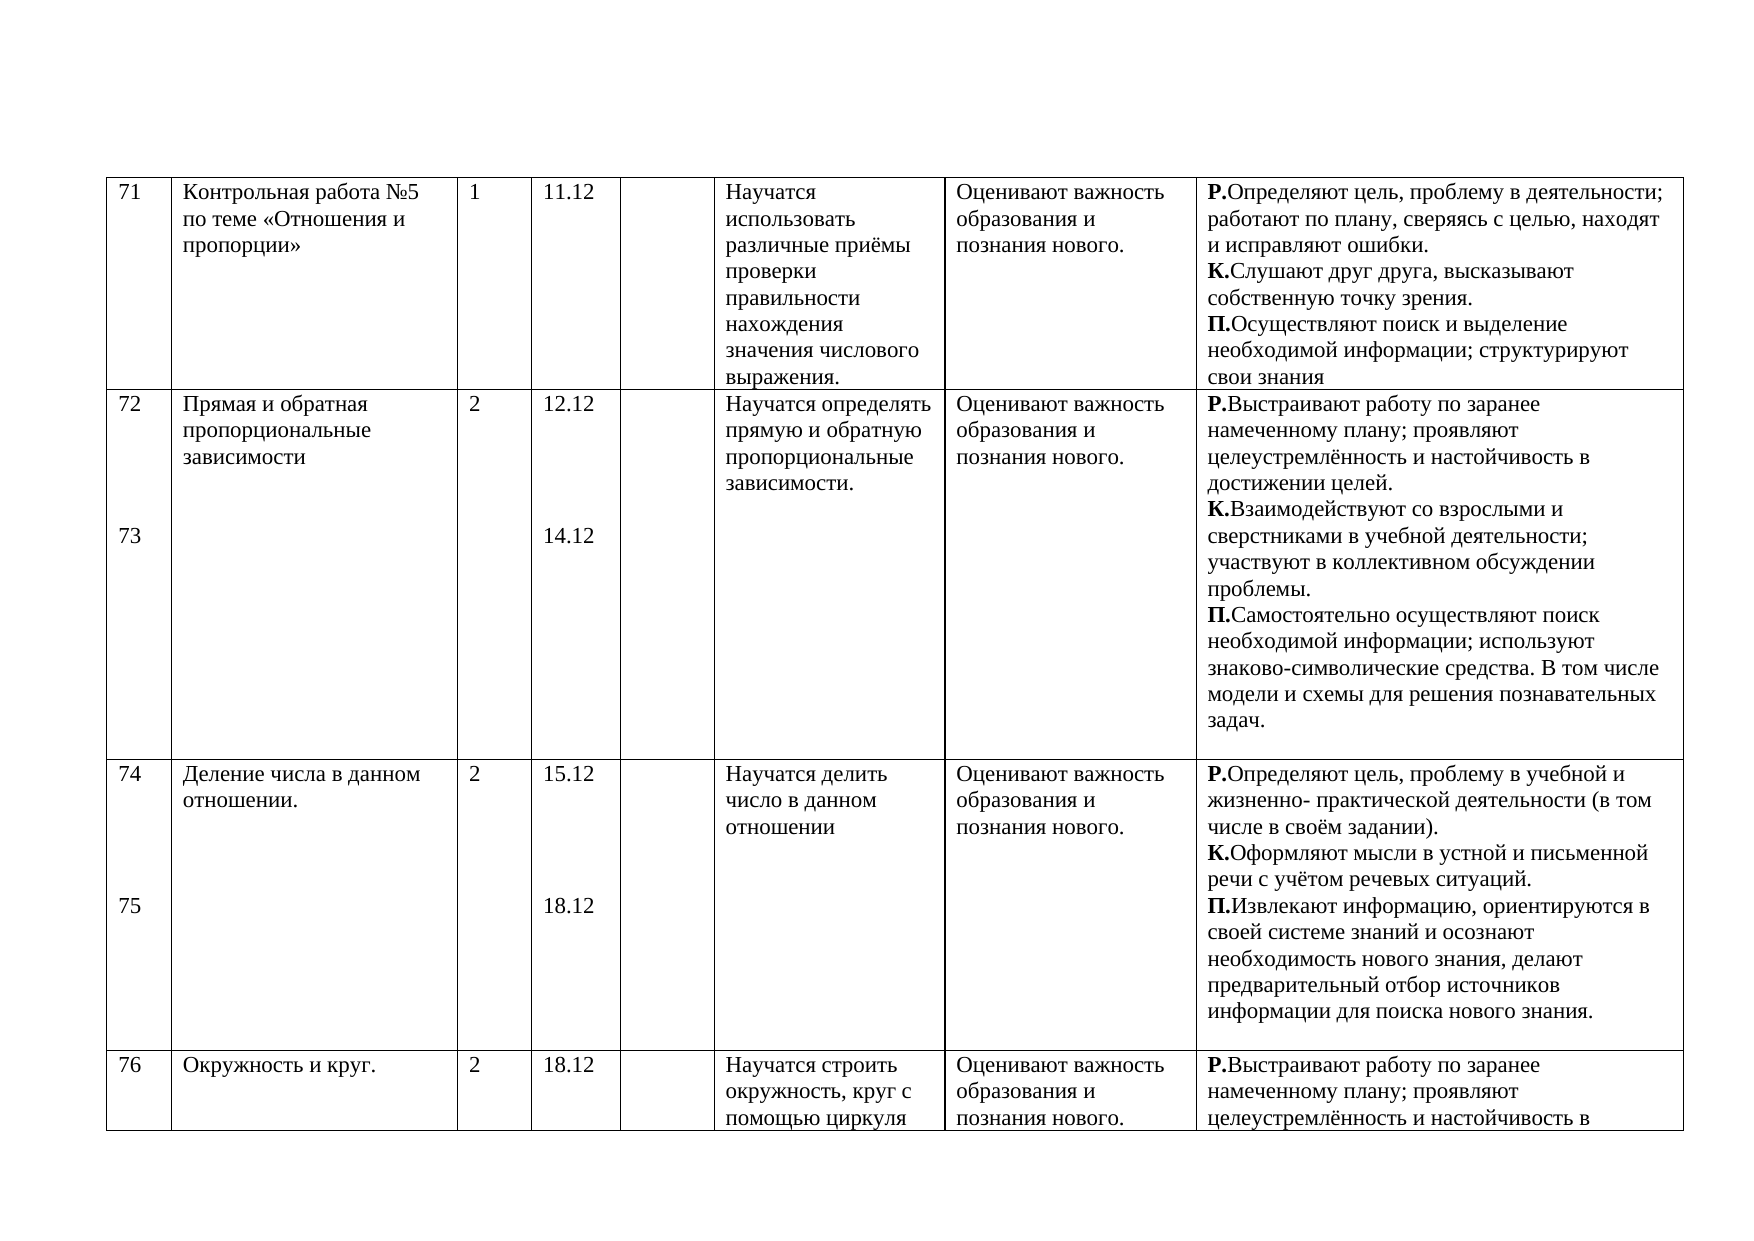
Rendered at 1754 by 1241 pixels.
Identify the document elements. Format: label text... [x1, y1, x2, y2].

table_cell 74 75 [107, 760, 171, 1050]
table_cell [621, 1051, 714, 1130]
table_cell Научатся использовать различные приёмы проверки правильности нахождения значения числового выражения. [715, 178, 944, 389]
table_cell Научатся делить число в данном отношении [715, 760, 944, 1050]
table_cell [621, 178, 714, 389]
table_cell 11.12 [532, 178, 620, 389]
table_cell Контрольная работа №5 по теме «Отношения и пропорции» [172, 178, 457, 389]
table_cell Оценивают важность образования и познания нового. [946, 760, 1196, 1050]
table_cell Прямая и обратная пропорциональные зависимости [172, 390, 457, 759]
table_cell Р.Выстраивают работу по заранее намеченному плану; проявляют целеустремлённость и настойчивость в достижении целей. К.Взаимодействуют со взрослыми и сверстниками в учебной деятельности; участвуют в коллективном обсуждении проблемы. П.Самостоятельно осуществляют поиск необходимой информации; используют знаково-символические средства. В том числе модели и схемы для решения познавательных задач. [1197, 390, 1683, 759]
table_cell Оценивают важность образования и познания нового. [946, 178, 1196, 389]
table_cell 15.12 18.12 [532, 760, 620, 1050]
table_cell Оценивают важность образования и познания нового. [946, 390, 1196, 759]
table_cell Окружность и круг. [172, 1051, 457, 1130]
table_cell 2 [458, 760, 531, 1050]
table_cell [715, 1051, 944, 1130]
table_cell 2 [458, 390, 531, 759]
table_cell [946, 1051, 1196, 1130]
table_cell 1 [458, 178, 531, 389]
table_cell Научатся определять прямую и обратную пропорциональные зависимости. [715, 390, 944, 759]
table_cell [1197, 1051, 1683, 1130]
table_cell 72 73 [107, 390, 171, 759]
table_cell 2 [458, 1051, 531, 1130]
table_cell 12.12 14.12 [532, 390, 620, 759]
table_cell Деление числа в данном отношении. [172, 760, 457, 1050]
table_cell Р.Определяют цель, проблему в деятельности; работают по плану, сверяясь с целью, находят и исправляют ошибки. К.Слушают друг друга, высказывают собственную точку зрения. П.Осуществляют поиск и выделение необходимой информации; структурируют свои знания [1197, 178, 1683, 389]
table_cell [621, 760, 714, 1050]
table_cell 76 77 [107, 1051, 171, 1130]
table_cell [621, 390, 714, 759]
table_cell Р.Определяют цель, проблему в учебной и жизненно- практической деятельности (в том числе в своём задании). К.Оформляют мысли в устной и письменной речи с учётом речевых ситуаций. П.Извлекают информацию, ориентируются в своей системе знаний и осознают необходимость нового знания, делают предварительный отбор источников информации для поиска нового знания. [1197, 760, 1683, 1050]
table_cell 71 [107, 178, 171, 389]
table_cell 18.12 19.12 [532, 1051, 620, 1130]
